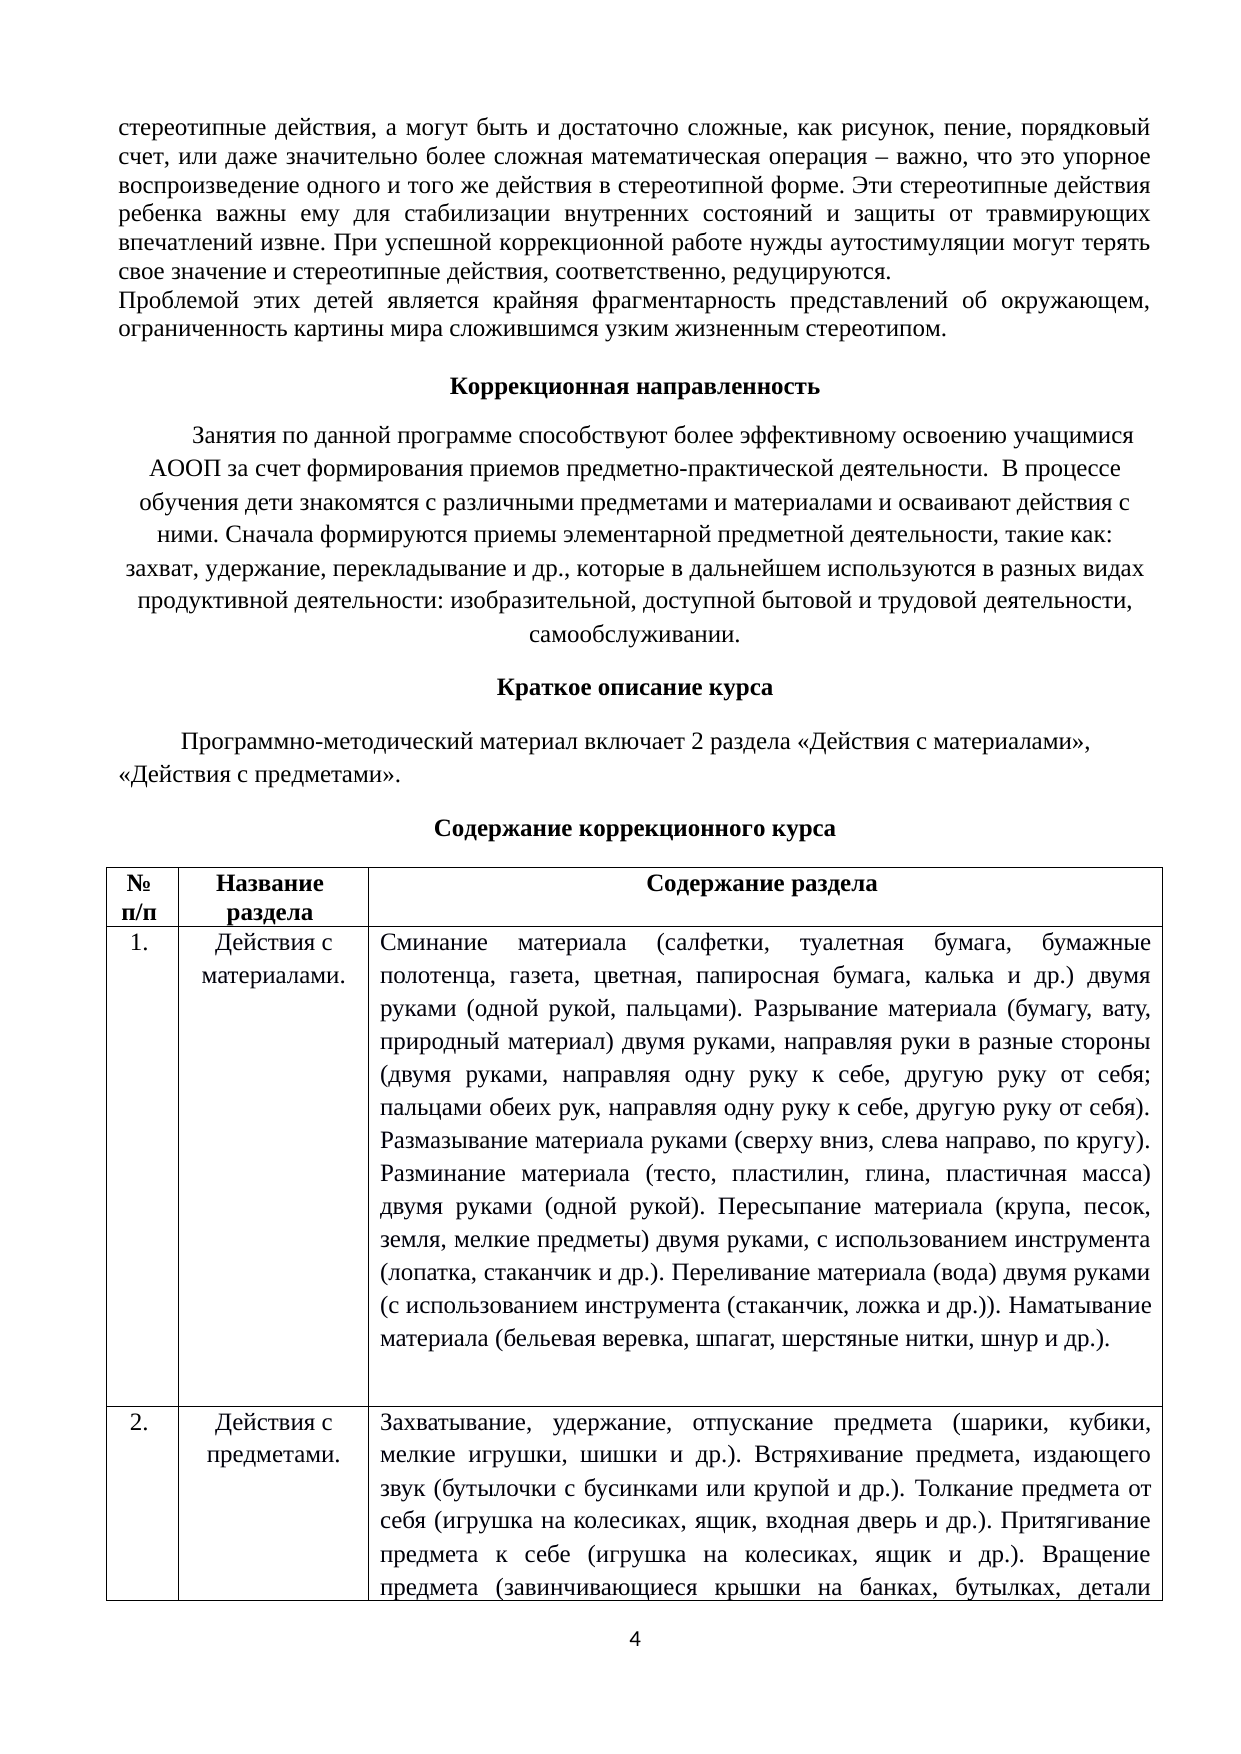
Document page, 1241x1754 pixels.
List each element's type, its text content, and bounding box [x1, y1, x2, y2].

text Программно-методический материал включает 2 раздела «Действия с материалами», «Действия с предметами». [118, 726, 1152, 788]
table_cell 2. [107, 1407, 178, 1600]
table_header № п/п [107, 868, 178, 926]
table_header Содержание раздела [369, 868, 1162, 926]
table_cell 1. [107, 927, 178, 1406]
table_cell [179, 1407, 368, 1600]
text Занятия по данной программе способствуют более эффективному освоению учащимися АООП за счет формирования приемов предметно-практической деятельности. В процессе обучения дети знакомятся с различными предметами и материалами и осваивают действия с ними. Сначала формируются приемы элементарной предметной деятельности, такие как: захват, удержание, перекладывание и др., которые в дальнейшем используются в разных видах продуктивной деятельности: изобразительной, доступной бытовой и трудовой деятельности, самообслуживании. [118, 421, 1152, 647]
text Коррекционная направленность [118, 371, 1152, 400]
text Проблемой этих детей является крайняя фрагментарность представлений об окружающем, ограниченность картины мира сложившимся узким жизненным стереотипом. [118, 285, 1152, 342]
text Содержание коррекционного курса [118, 813, 1152, 842]
table_cell Сминание материала (салфетки, туалетная бумага, бумажные полотенца, газета, цветная, папиросная бумага, калька и др.) двумя руками (одной рукой, пальцами). Разрывание материала (бумагу, вату, природный материал) двумя руками, направляя руки в разные стороны (двумя руками, направляя одну руку к себе, другую руку от себя; пальцами обеих рук, направляя одну руку к себе, другую руку от себя). Размазывание материала руками (сверху вниз, слева направо, по кругу). Разминание материала (тесто, пластилин, глина, пластичная масса) двумя руками (одной рукой). Пересыпание материала (крупа, песок, земля, мелкие предметы) двумя руками, с использованием инструмента (лопатка, стаканчик и др.). Переливание материала (вода) двумя руками (с использованием инструмента (стаканчик, ложка и др.)). Наматывание материала (бельевая веревка, шпагат, шерстяные нитки, шнур и др.). [369, 927, 1162, 1406]
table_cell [369, 1407, 1162, 1600]
table_header Название раздела [179, 868, 368, 926]
table_cell Действия с материалами. [179, 927, 368, 1406]
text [118, 112, 1152, 285]
text Краткое описание курса [118, 672, 1152, 701]
